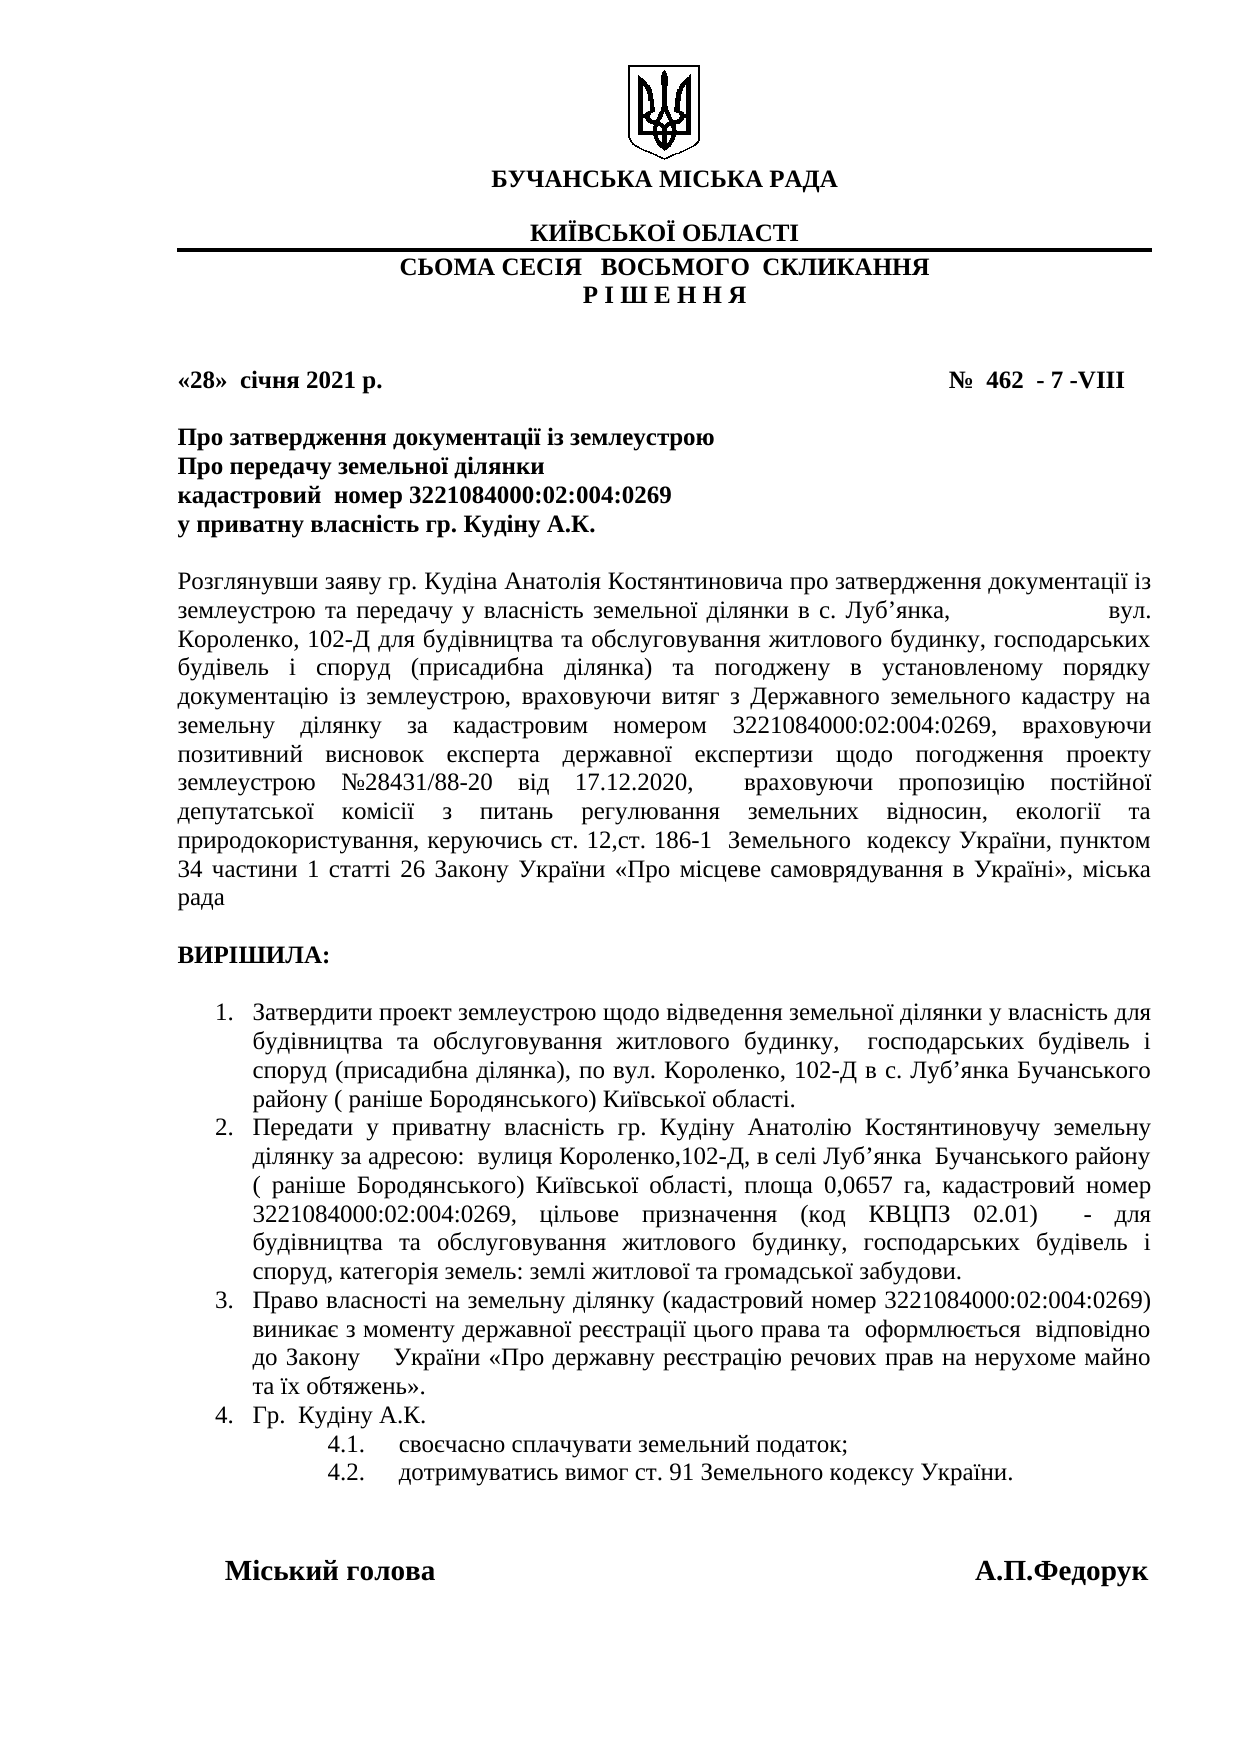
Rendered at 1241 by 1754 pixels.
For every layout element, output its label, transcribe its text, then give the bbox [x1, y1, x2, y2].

list Затвердити проект землеустрою щодо відведення земельної ділянки у власність для будівництва та обслуговування житлового будинку, господарських будівель і споруд (присадибна ділянка), по вул. Короленко, 102-Д в с. Луб’янка Бучанського району ( раніше Бородянського) Київської області. [215, 997, 1152, 1112]
list своєчасно сплачувати земельний податок; [327, 1429, 1152, 1457]
list Передати у приватну власність гр. Кудіну Анатолію Костянтиновучу земельну ділянку за адресою: вулиця Короленко,102-Д, в селі Луб’янка Бучанського району ( раніше Бородянського) Київської області, площа 0,0657 га, кадастровий номер 3221084000:02:004:0269, цільове призначення (код КВЦПЗ 02.01) - для будівництва та обслуговування житлового будинку, господарських будівель і споруд, категорія земель: землі житлової та громадської забудови. [215, 1112, 1152, 1285]
text кадастровий номер 3221084000:02:004:0269 [177, 480, 1152, 509]
text у приватну власність гр. Кудіну А.К. [177, 509, 1152, 537]
list Гр. Кудіну А.К. [215, 1400, 1152, 1429]
text Про передачу земельної ділянки [177, 451, 1152, 480]
text БУЧАНСЬКА МІСЬКА РАДА [177, 164, 1152, 193]
text КИЇВСЬКОЇ ОБЛАСТІ [177, 218, 1152, 248]
text ВИРІШИЛА: [177, 940, 1152, 969]
text Р І Ш Е Н Н Я [177, 280, 1152, 309]
text Міський голова А.П.Федорук [177, 1553, 1152, 1586]
list дотримуватись вимог ст. 91 Земельного кодексу України. [327, 1457, 1152, 1486]
text СЬОМА СЕСІЯ ВОСЬМОГО СКЛИКАННЯ [177, 252, 1152, 280]
text «28» січня 2021 р. № 462 - 7 -VІІІ [177, 365, 1152, 394]
list Право власності на земельну ділянку (кадастровий номер 3221084000:02:004:0269) виникає з моменту державної реєстрації цього права та оформлюється відповідно до Закону України «Про державну реєстрацію речових прав на нерухоме майно та їх обтяжень». [215, 1285, 1152, 1400]
text Розглянувши заяву гр. Кудіна Анатолія Костянтиновича про затвердження документації із землеустрою та передачу у власність земельної ділянки в с. Луб’янка, вул. Короленко, 102-Д для будівництва та обслуговування житлового будинку, господарських будівель і споруд (присадибна ділянка) та погоджену в установленому порядку документацію із землеустрою, враховуючи витяг з Державного земельного кадастру на земельну ділянку за кадастровим номером 3221084000:02:004:0269, враховуючи позитивний висновок експерта державної експертизи щодо погодження проекту землеустрою №28431/88-20 від 17.12.2020, враховуючи пропозицію постійної депутатської комісії з питань регулювання земельних відносин, екології та природокористування, керуючись ст. 12,ст. 186-1 Земельного кодексу України, пунктом 34 частини 1 статті 26 Закону України «Про місцеве самоврядування в Україні», міська рада [177, 566, 1152, 911]
text Про затвердження документації із землеустрою [177, 422, 1152, 451]
